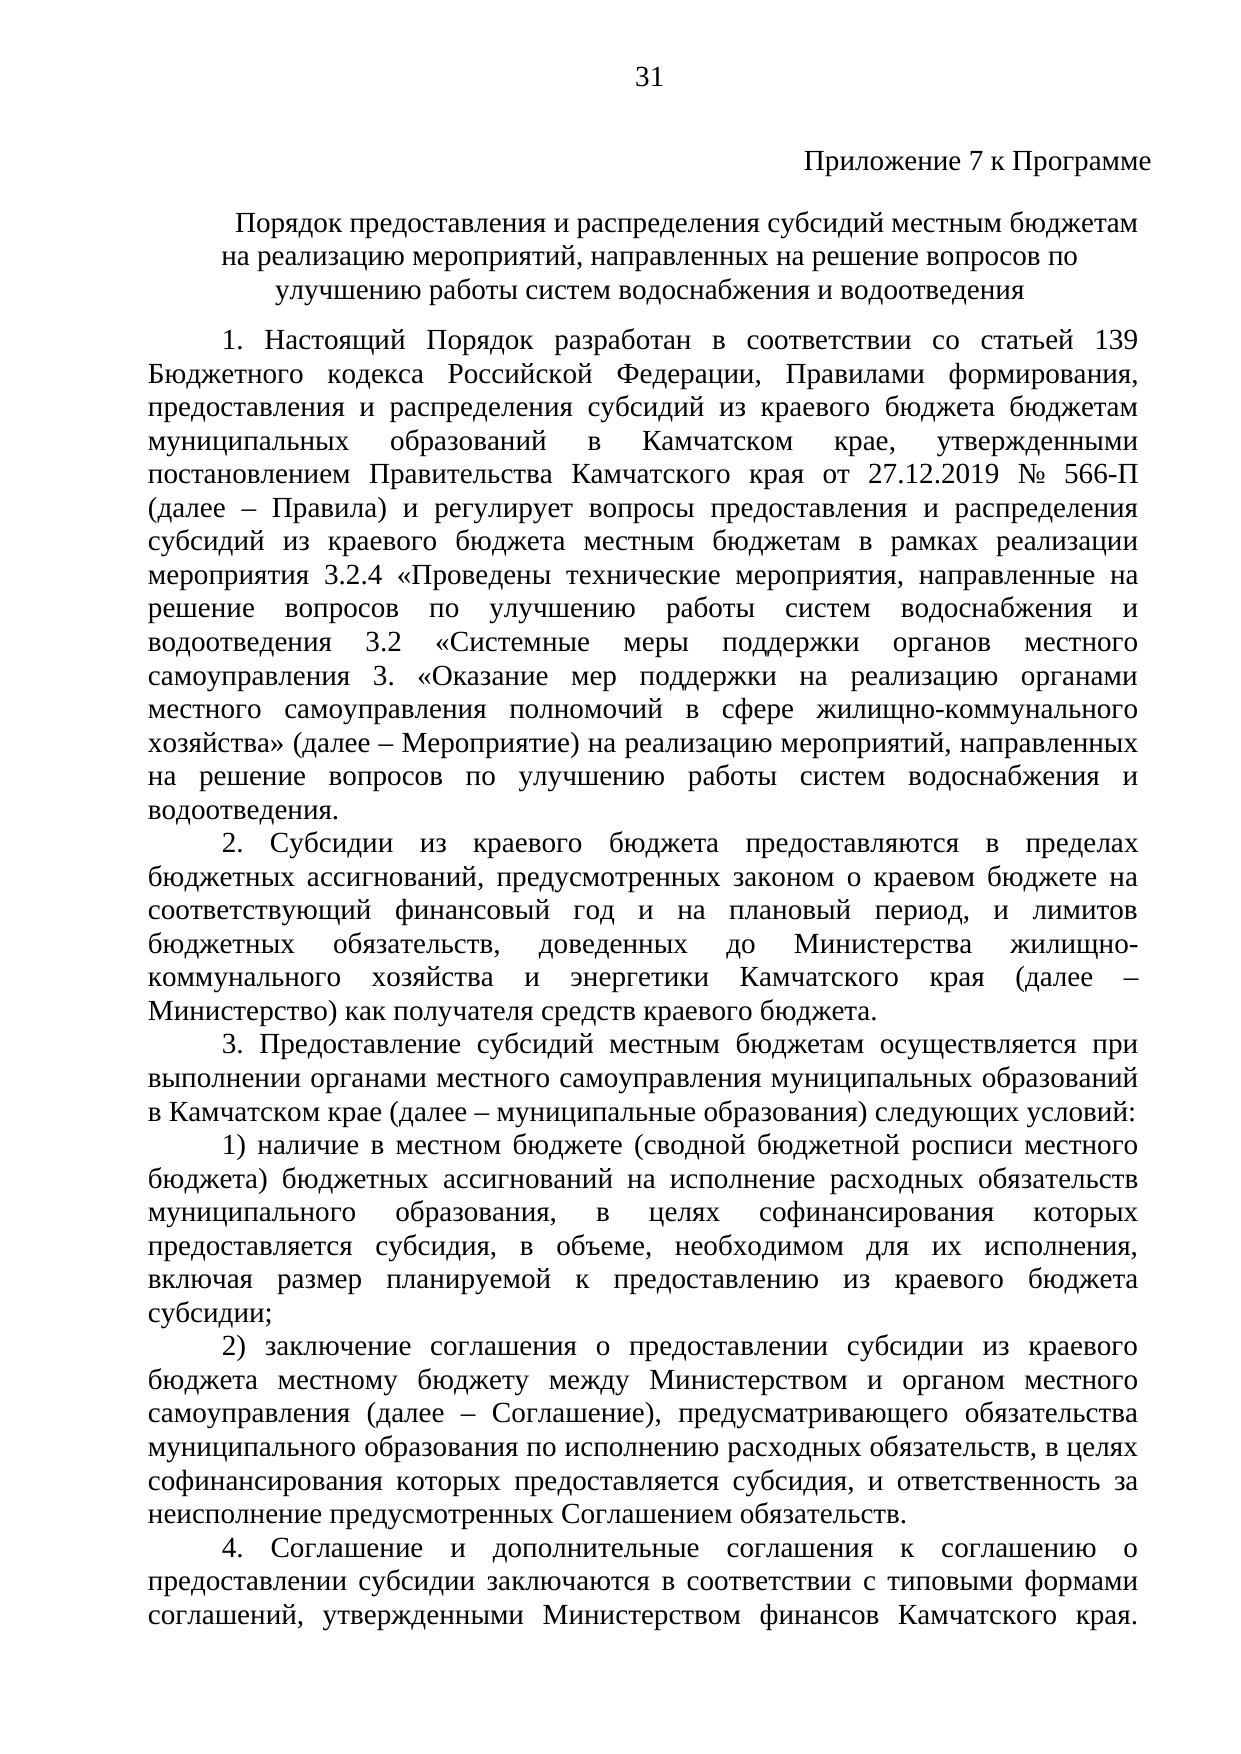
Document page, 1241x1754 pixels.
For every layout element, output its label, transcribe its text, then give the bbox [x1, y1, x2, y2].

text 2. Субсидии из краевого бюджета предоставляются в пределах бюджетных ассигнований, предусмотренных законом о краевом бюджете на соответствующий финансовый год и на плановый период, и лимитов бюджетных обязательств, доведенных до Министерства жилищно-коммунального хозяйства и энергетики Камчатского края (далее – Министерство) как получателя средств краевого бюджета. [148, 825, 1139, 1027]
text 2) заключение соглашения о предоставлении субсидии из краевого бюджета местному бюджету между Министерством и органом местного самоуправления (далее – Соглашение), предусматривающего обязательства муниципального образования по исполнению расходных обязательств, в целях софинансирования которых предоставляется субсидия, и ответственность за неисполнение предусмотренных Соглашением обязательств. [148, 1328, 1139, 1530]
text 1. Настоящий Порядок разработан в соответствии со статьей 139 Бюджетного кодекса Российской Федерации, Правилами формирования, предоставления и распределения субсидий из краевого бюджета бюджетам муниципальных образований в Камчатском крае, утвержденными постановлением Правительства Камчатского края от 27.12.2019 № 566-П (далее – Правила) и регулирует вопросы предоставления и распределения субсидий из краевого бюджета местным бюджетам в рамках реализации мероприятия 3.2.4 «Проведены технические мероприятия, направленные на решение вопросов по улучшению работы систем водоснабжения и водоотведения 3.2 «Системные меры поддержки органов местного самоуправления 3. «Оказание мер поддержки на реализацию органами местного самоуправления полномочий в сфере жилищно-коммунального хозяйства» (далее – Мероприятие) на реализацию мероприятий, направленных на решение вопросов по улучшению работы систем водоснабжения и водоотведения. [148, 322, 1139, 825]
text Порядок предоставления и распределения субсидий местным бюджетам на реализацию мероприятий, направленных на решение вопросов по улучшению работы систем водоснабжения и водоотведения [148, 205, 1152, 306]
text Приложение 7 к Программе [148, 143, 1152, 177]
text 3. Предоставление субсидий местным бюджетам осуществляется при выполнении органами местного самоуправления муниципальных образований в Камчатском крае (далее – муниципальные образования) следующих условий: [148, 1027, 1139, 1127]
text 1) наличие в местном бюджете (сводной бюджетной росписи местного бюджета) бюджетных ассигнований на исполнение расходных обязательств муниципального образования, в целях софинансирования которых предоставляется субсидия, в объеме, необходимом для их исполнения, включая размер планируемой к предоставлению из краевого бюджета субсидии; [148, 1127, 1139, 1328]
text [148, 1530, 1139, 1630]
